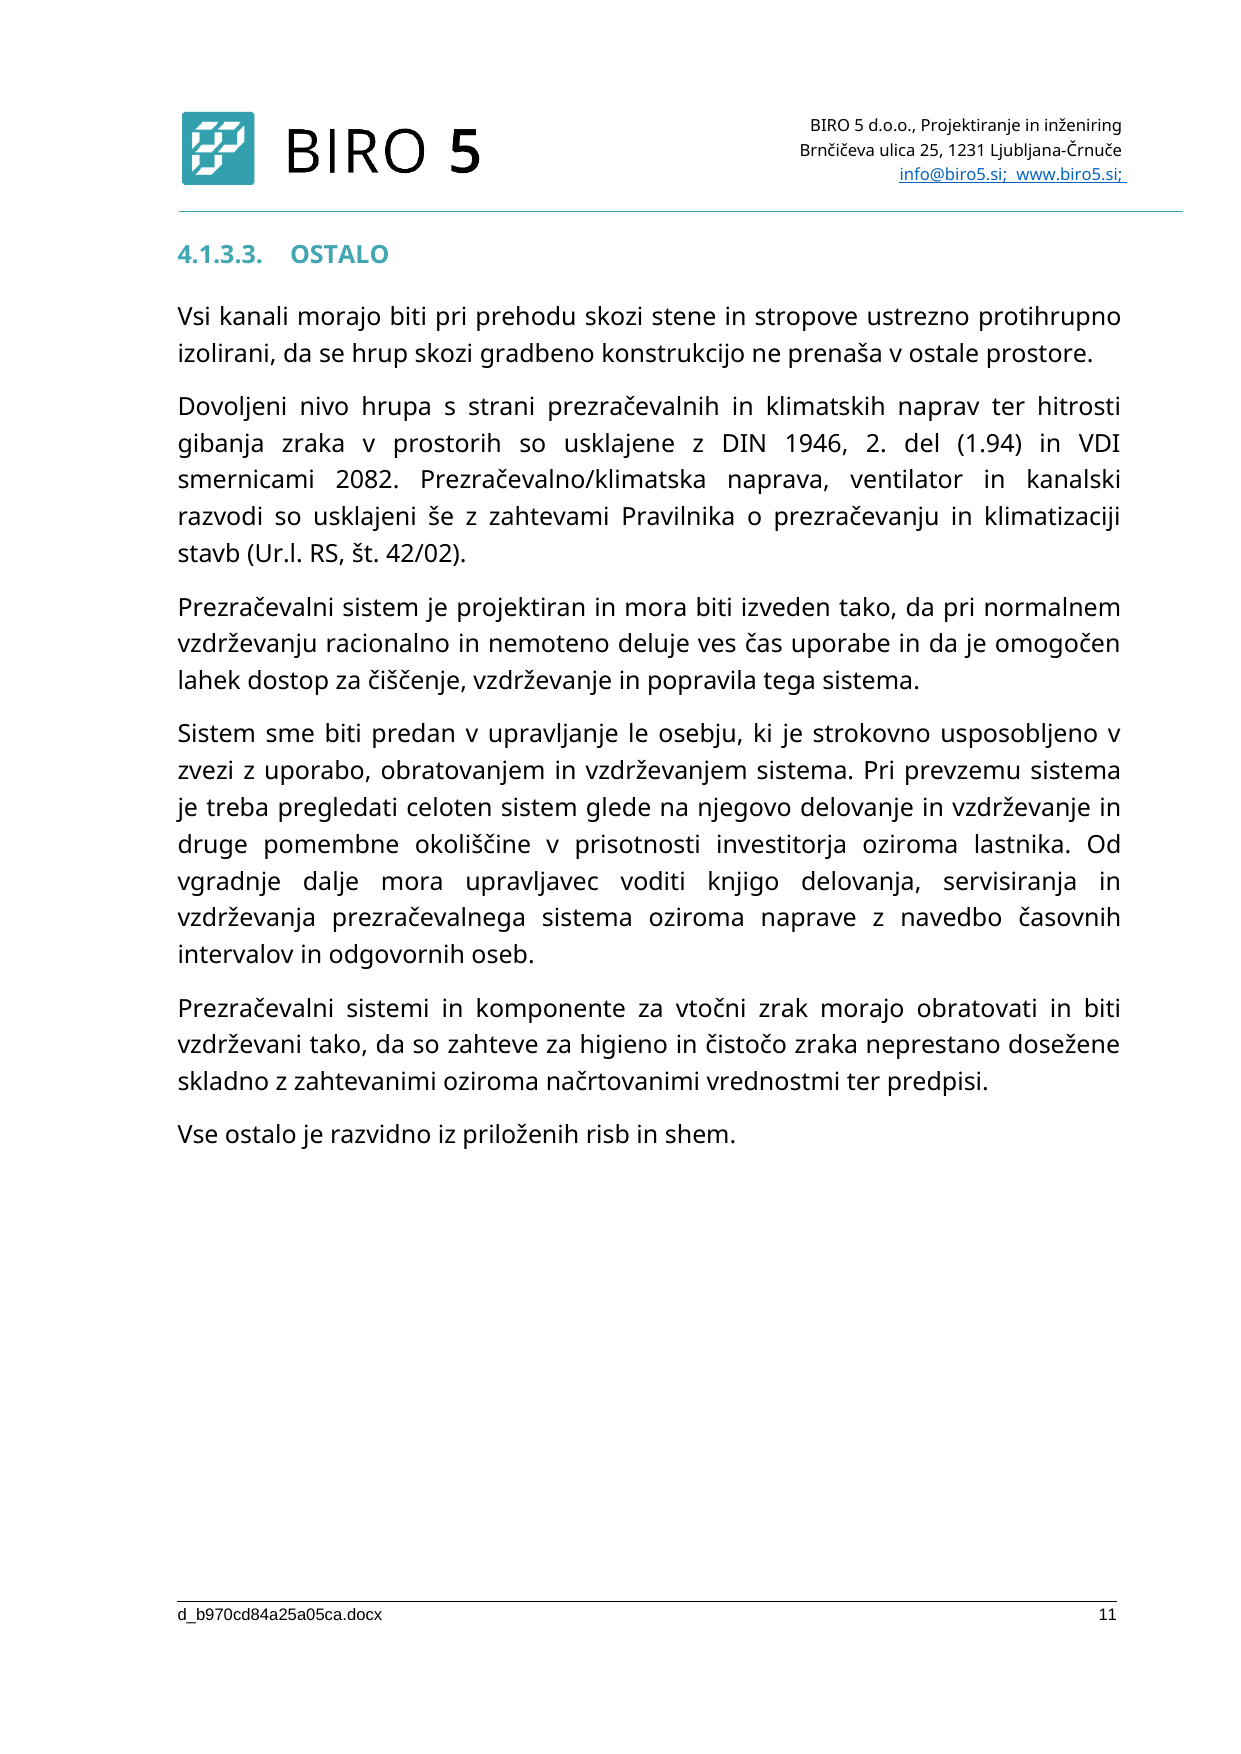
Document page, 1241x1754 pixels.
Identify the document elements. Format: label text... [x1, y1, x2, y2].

text Prezračevalni sistemi in komponente za vtočni zrak morajo obratovati in biti vzdrževani tako, da so zahteve za higieno in čistočo zraka neprestano dosežene skladno z zahtevanimi oziroma načrtovanimi vrednostmi ter predpisi. [177, 990, 1122, 1098]
picture [179, 110, 483, 187]
text Sistem sme biti predan v upravljanje le osebju, ki je strokovno usposobljeno v zvezi z uporabo, obratovanjem in vzdrževanjem sistema. Pri prevzemu sistema je treba pregledati celoten sistem glede na njegovo delovanje in vzdrževanje in druge pomembne okoliščine v prisotnosti investitorja oziroma lastnika. Od vgradnje dalje mora upravljavec voditi knjigo delovanja, servisiranja in vzdrževanja prezračevalnega sistema oziroma naprave z navedbo časovnih intervalov in odgovornih oseb. [177, 716, 1122, 971]
text Prezračevalni sistem je projektiran in mora biti izveden tako, da pri normalnem vzdrževanju racionalno in nemoteno deluje ves čas uporabe in da je omogočen lahek dostop za čiščenje, vzdrževanje in popravila tega sistema. [177, 589, 1122, 697]
subtitle OSTALO [177, 237, 1122, 271]
text Vsi kanali morajo biti pri prehodu skozi stene in stropove ustrezno protihrupno izolirani, da se hrup skozi gradbeno konstrukcijo ne prenaša v ostale prostore. [177, 298, 1122, 369]
text Vse ostalo je razvidno iz priloženih risb in shem. [177, 1117, 1122, 1151]
text Dovoljeni nivo hrupa s strani prezračevalnih in klimatskih naprav ter hitrosti gibanja zraka v prostorih so usklajene z DIN 1946, 2. del (1.94) in VDI smernicami 2082. Prezračevalno/klimatska naprava, ventilator in kanalski razvodi so usklajeni še z zahtevami Pravilnika o prezračevanju in klimatizaciji stavb (Ur.l. RS, št. 42/02). [177, 389, 1122, 570]
